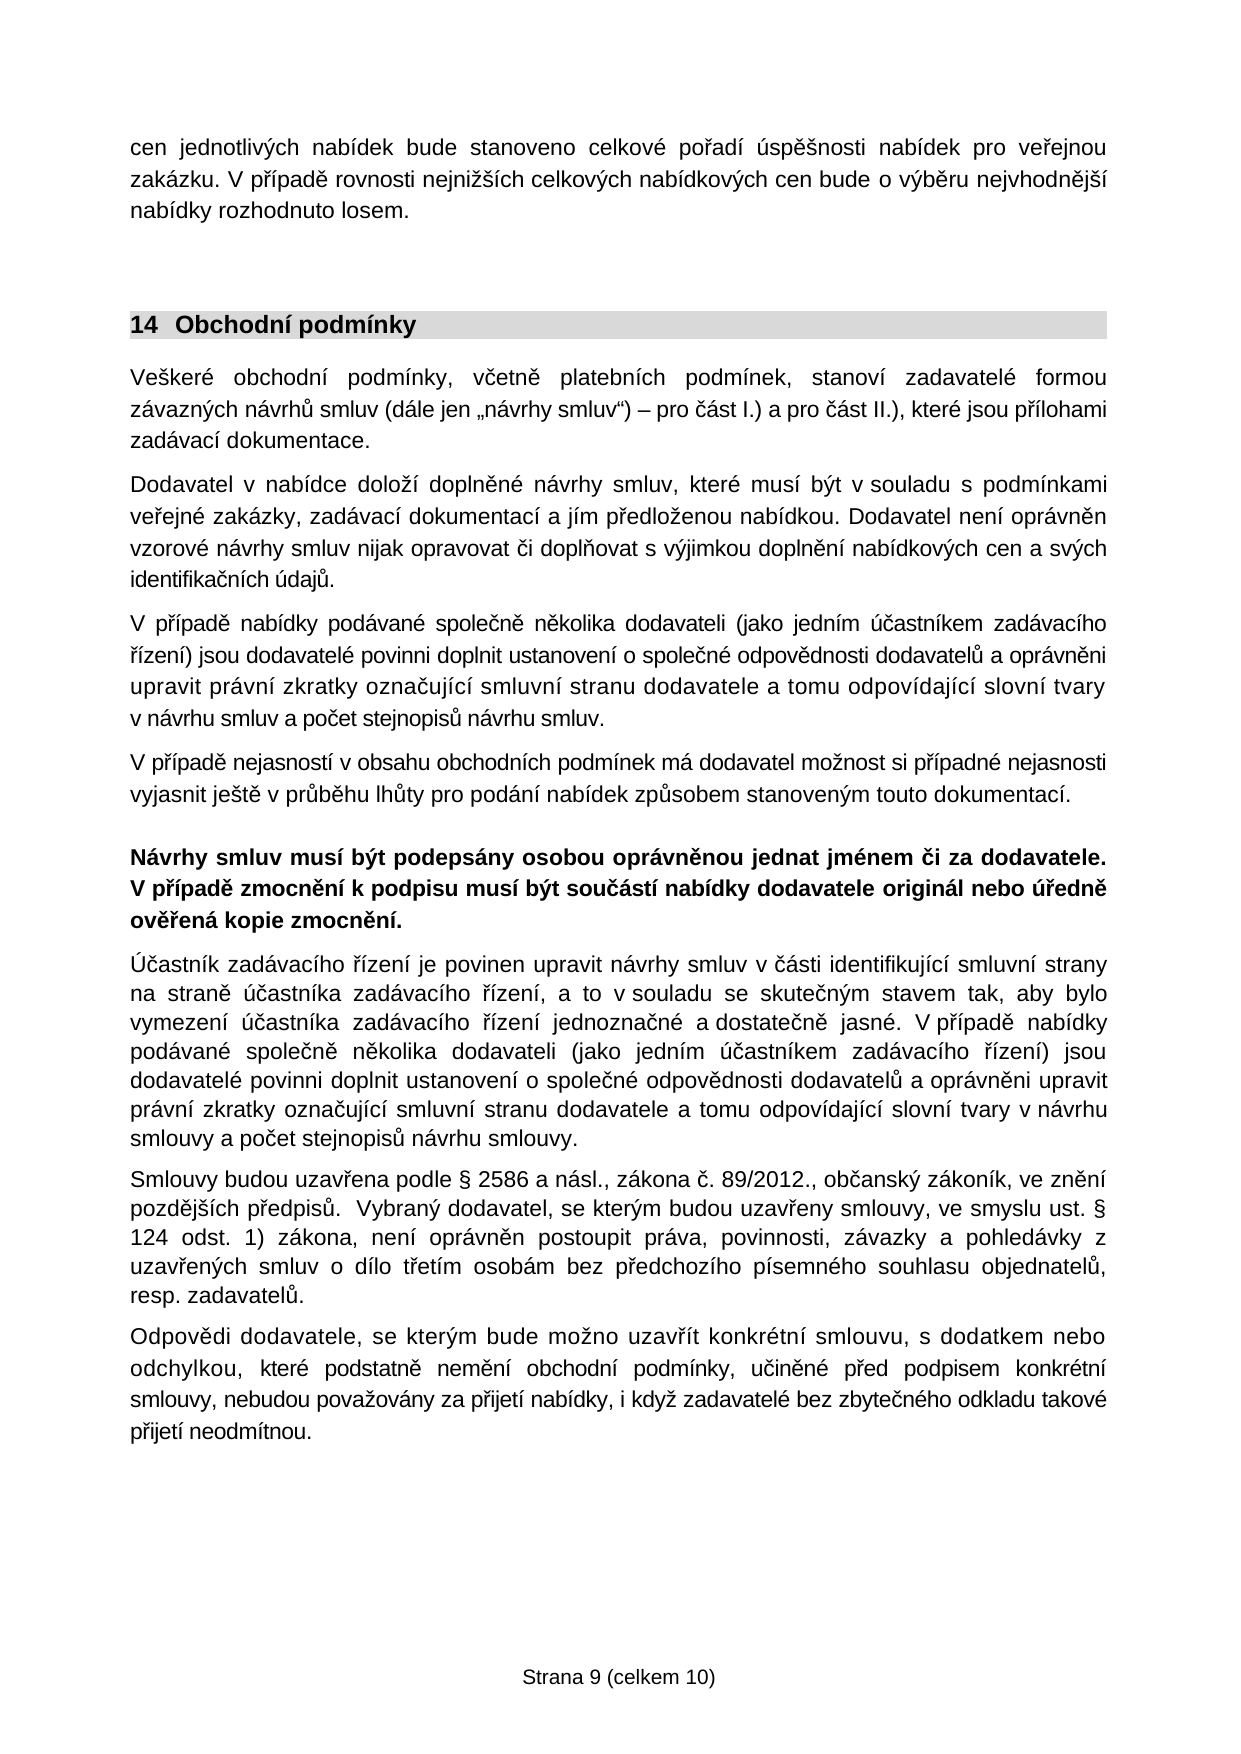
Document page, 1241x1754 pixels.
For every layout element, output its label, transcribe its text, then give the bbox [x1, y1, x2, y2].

text V případě nabídky podávané společně několika dodavateli (jako jedním účastníkem zadávacího řízení) jsou dodavatelé povinni doplnit ustanovení o společné odpovědnosti dodavatelů a oprávněni upravit právní zkratky označující smluvní stranu dodavatele a tomu odpovídající slovní tvary v návrhu smluv a počet stejnopisů návrhu smluv. [130, 610, 1107, 731]
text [130, 134, 1107, 224]
text Dodavatel v nabídce doloží doplněné návrhy smluv, které musí být v souladu s podmínkami veřejné zakázky, zadávací dokumentací a jím předloženou nabídkou. Dodavatel není oprávněn vzorové návrhy smluv nijak opravovat či doplňovat s výjimkou doplnění nabídkových cen a svých identifikačních údajů. [130, 471, 1107, 592]
text Účastník zadávacího řízení je povinen upravit návrhy smluv v části identifikující smluvní strany na straně účastníka zadávacího řízení, a to v souladu se skutečným stavem tak, aby bylo vymezení účastníka zadávacího řízení jednoznačné a dostatečně jasné. V případě nabídky podávané společně několika dodavateli (jako jedním účastníkem zadávacího řízení) jsou dodavatelé povinni doplnit ustanovení o společné odpovědnosti dodavatelů a oprávněni upravit právní zkratky označující smluvní stranu dodavatele a tomu odpovídající slovní tvary v návrhu smlouvy a počet stejnopisů návrhu smlouvy. [130, 951, 1107, 1151]
text V případě nejasností v obsahu obchodních podmínek má dodavatel možnost si případné nejasnosti vyjasnit ještě v průběhu lhůty pro podání nabídek způsobem stanoveným touto dokumentací. [130, 749, 1107, 807]
subtitle Obchodní podmínky [130, 311, 1107, 339]
text Veškeré obchodní podmínky, včetně platebních podmínek, stanoví zadavatelé formou závazných návrhů smluv (dále jen „návrhy smluv“) – pro část I.) a pro část II.), které jsou přílohami zadávací dokumentace. [130, 364, 1107, 454]
text Odpovědi dodavatele, se kterým bude možno uzavřít konkrétní smlouvu, s dodatkem nebo odchylkou, které podstatně nemění obchodní podmínky, učiněné před podpisem konkrétní smlouvy, nebudou považovány za přijetí nabídky, i když zadavatelé bez zbytečného odkladu takové přijetí neodmítnou. [130, 1323, 1107, 1444]
text Smlouvy budou uzavřena podle § 2586 a násl., zákona č. 89/2012., občanský zákoník, ve znění pozdějších předpisů. Vybraný dodavatel, se kterým budou uzavřeny smlouvy, ve smyslu ust. § 124 odst. 1) zákona, není oprávněn postoupit práva, povinnosti, závazky a pohledávky z uzavřených smluv o dílo třetím osobám bez předchozího písemného souhlasu objednatelů, resp. zadavatelů. [130, 1166, 1107, 1308]
text Návrhy smluv musí být podepsány osobou oprávněnou jednat jménem či za dodavatele. V případě zmocnění k podpisu musí být součástí nabídky dodavatele originál nebo úředně ověřená kopie zmocnění. [130, 844, 1107, 933]
